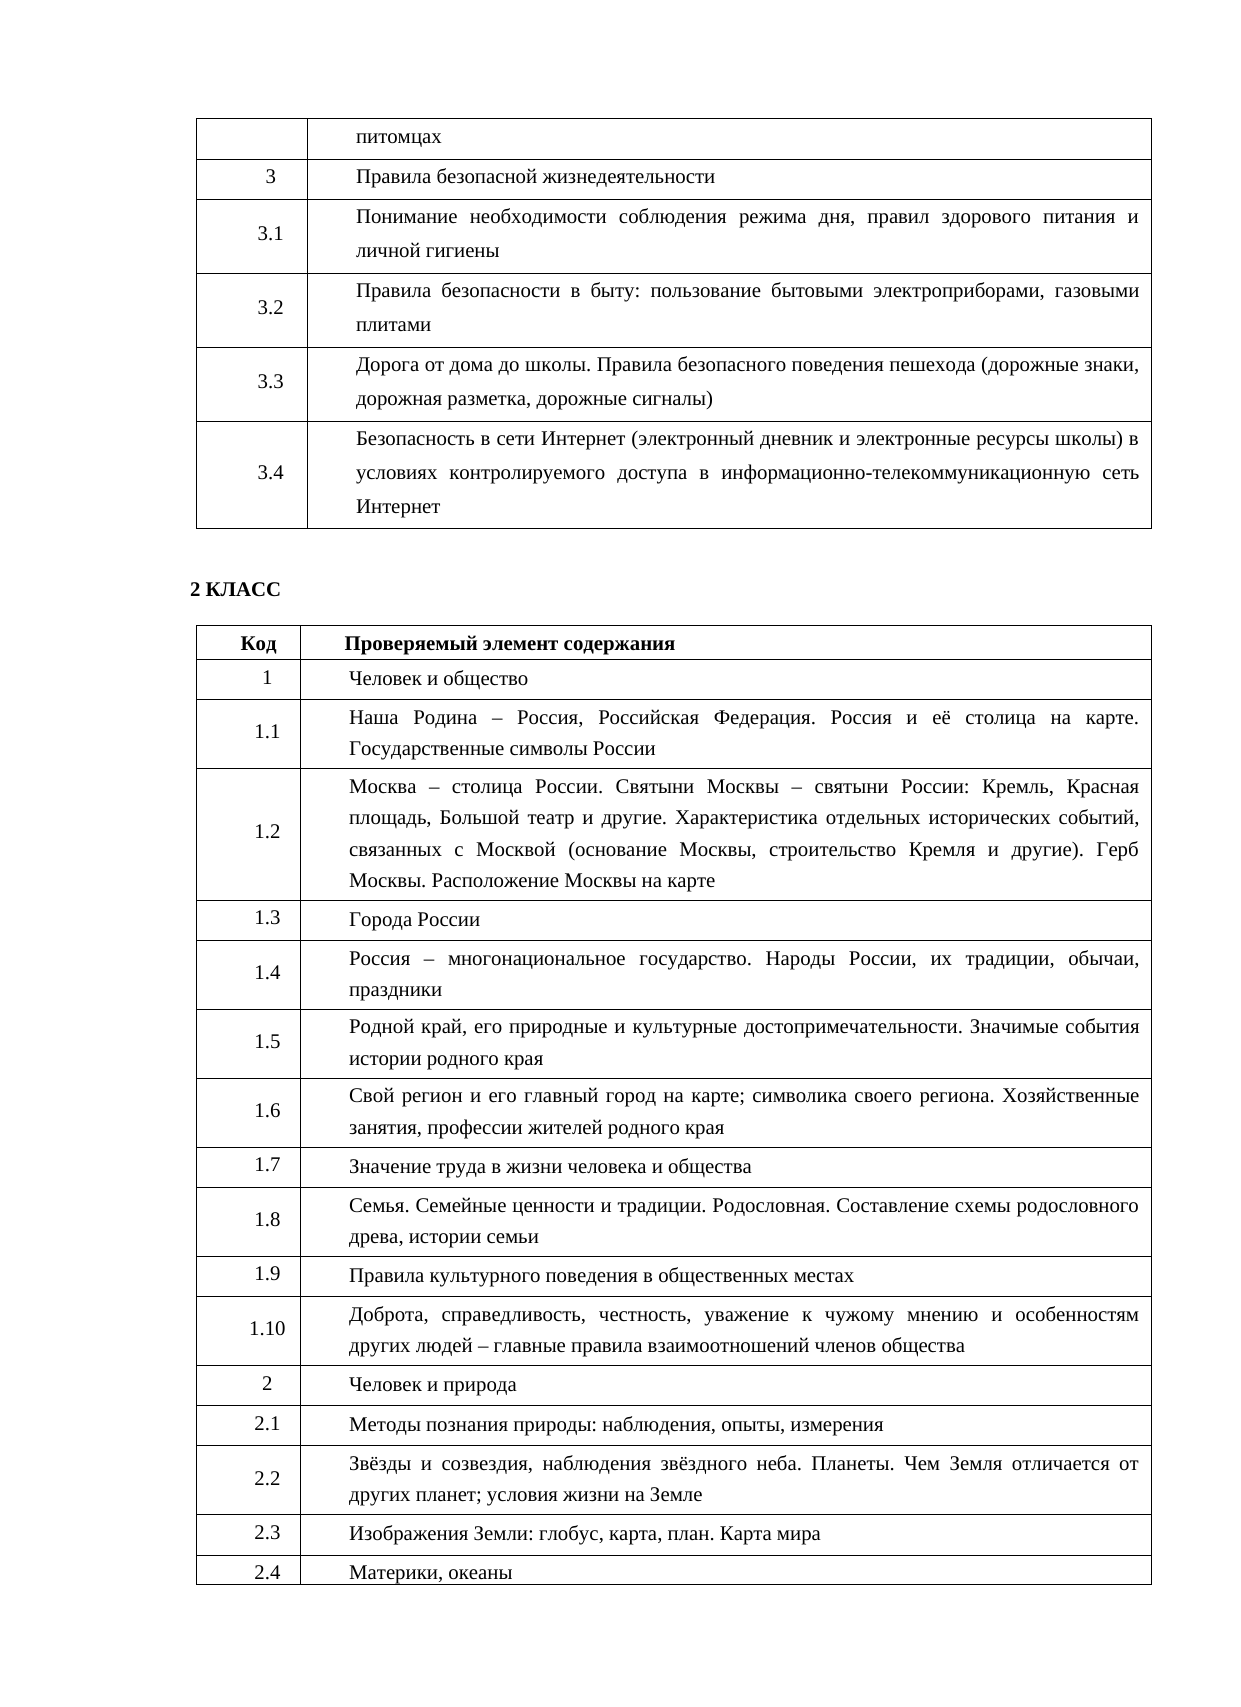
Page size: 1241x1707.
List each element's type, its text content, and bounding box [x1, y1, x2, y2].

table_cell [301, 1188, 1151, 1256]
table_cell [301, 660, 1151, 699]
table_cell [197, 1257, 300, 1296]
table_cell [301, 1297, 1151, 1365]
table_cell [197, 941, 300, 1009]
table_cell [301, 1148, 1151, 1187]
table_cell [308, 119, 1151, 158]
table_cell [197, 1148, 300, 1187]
text 2 КЛАСС [190, 577, 1152, 601]
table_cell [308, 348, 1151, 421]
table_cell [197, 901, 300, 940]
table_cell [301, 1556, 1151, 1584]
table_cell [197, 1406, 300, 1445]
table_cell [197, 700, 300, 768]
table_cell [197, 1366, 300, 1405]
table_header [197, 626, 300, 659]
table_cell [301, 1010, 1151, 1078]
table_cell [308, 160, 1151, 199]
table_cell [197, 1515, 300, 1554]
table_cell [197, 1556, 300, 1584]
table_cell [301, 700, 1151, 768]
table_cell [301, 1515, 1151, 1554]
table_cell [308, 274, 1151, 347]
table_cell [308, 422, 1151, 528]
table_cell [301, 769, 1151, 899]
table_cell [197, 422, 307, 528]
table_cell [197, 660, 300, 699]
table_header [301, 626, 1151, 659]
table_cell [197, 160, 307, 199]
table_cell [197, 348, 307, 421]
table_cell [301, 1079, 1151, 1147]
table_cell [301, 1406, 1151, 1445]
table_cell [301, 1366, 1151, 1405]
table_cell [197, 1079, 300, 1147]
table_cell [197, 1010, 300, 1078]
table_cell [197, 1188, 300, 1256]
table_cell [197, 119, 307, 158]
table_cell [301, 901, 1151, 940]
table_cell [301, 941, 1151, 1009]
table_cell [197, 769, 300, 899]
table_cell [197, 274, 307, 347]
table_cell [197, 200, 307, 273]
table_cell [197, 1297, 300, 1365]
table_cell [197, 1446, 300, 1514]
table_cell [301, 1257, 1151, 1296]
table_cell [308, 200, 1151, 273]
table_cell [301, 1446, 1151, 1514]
